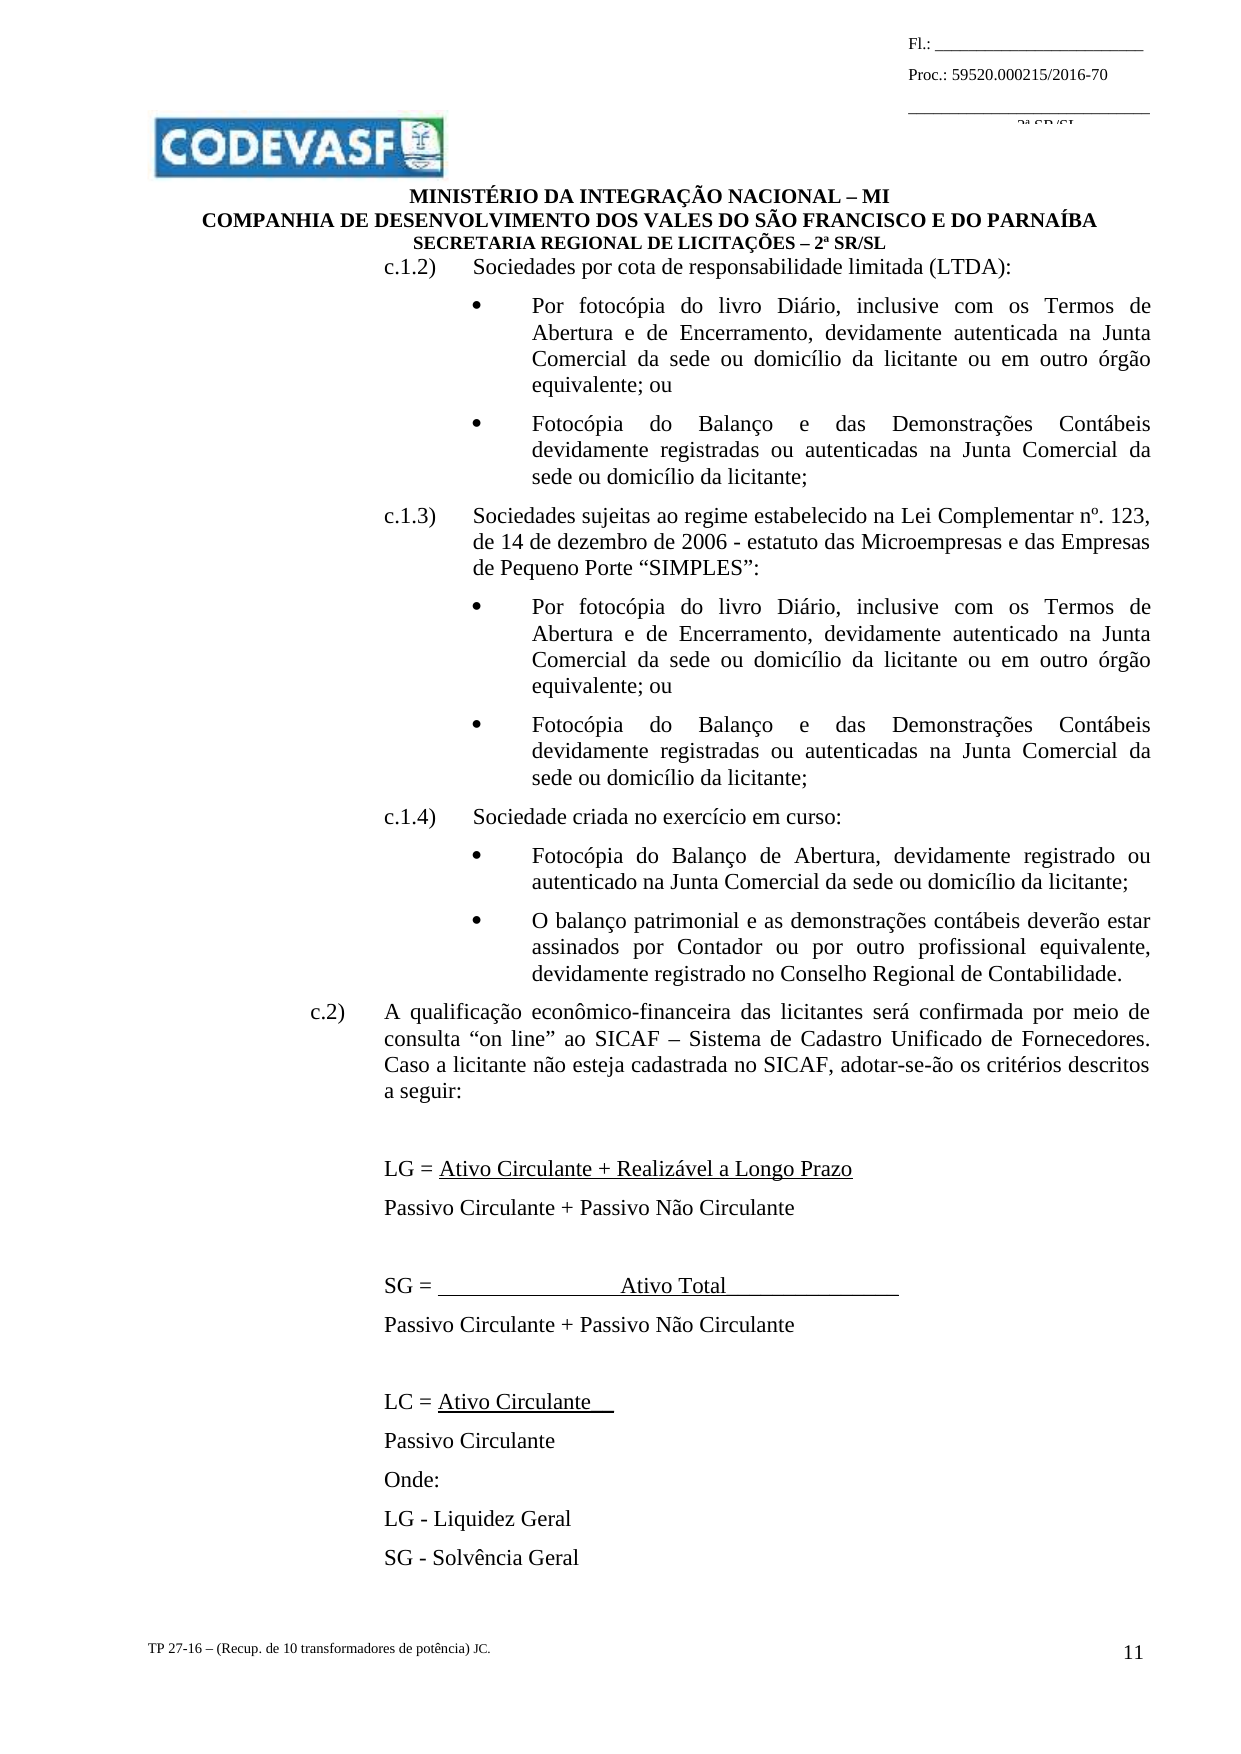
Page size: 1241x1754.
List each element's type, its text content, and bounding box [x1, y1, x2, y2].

text c.2) A qualificação econômico-financeira das licitantes será confirmada por meio de consulta “on line” ao SICAF – Sistema de Cadastro Unificado de Fornecedores. Caso a licitante não esteja cadastrada no SICAF, adotar-se-ão os critérios descritos a seguir: [310, 998, 1152, 1104]
subtitle SG - Solvência Geral [384, 1544, 1154, 1570]
list Fotocópia do Balanço de Abertura, devidamente registrado ou autenticado na Junta Comercial da sede ou domicílio da licitante; [473, 842, 1152, 894]
text c.1.2) Sociedades por cota de responsabilidade limitada (LTDA): [384, 253, 1152, 280]
text Passivo Circulante [384, 1427, 1152, 1453]
picture [147, 110, 450, 184]
text LC = Ativo Circulante__ [384, 1388, 1152, 1415]
list Fotocópia do Balanço e das Demonstrações Contábeis devidamente registradas ou autenticadas na Junta Comercial da sede ou domicílio da licitante; [473, 711, 1152, 790]
text c.1.4) Sociedade criada no exercício em curso: [384, 803, 1152, 829]
text Passivo Circulante + Passivo Não Circulante [384, 1311, 1152, 1337]
list O balanço patrimonial e as demonstrações contábeis deverão estar assinados por Contador ou por outro profissional equivalente, devidamente registrado no Conselho Regional de Contabilidade. [473, 907, 1152, 986]
text Passivo Circulante + Passivo Não Circulante [384, 1194, 1152, 1220]
list Por fotocópia do livro Diário, inclusive com os Termos de Abertura e de Encerramento, devidamente autenticado na Junta Comercial da sede ou domicílio da licitante ou em outro órgão equivalente; ou [473, 593, 1152, 699]
text LG = Ativo Circulante + Realizável a Longo Prazo [384, 1155, 1152, 1182]
list Por fotocópia do livro Diário, inclusive com os Termos de Abertura e de Encerramento, devidamente autenticada na Junta Comercial da sede ou domicílio da licitante ou em outro órgão equivalente; ou [473, 292, 1152, 398]
list Fotocópia do Balanço e das Demonstrações Contábeis devidamente registradas ou autenticadas na Junta Comercial da sede ou domicílio da licitante; [473, 410, 1152, 489]
text SG = Ativo Total_______________ [384, 1272, 1152, 1298]
subtitle LG - Liquidez Geral [384, 1505, 1154, 1531]
text Onde: [384, 1466, 1152, 1492]
text c.1.3) Sociedades sujeitas ao regime estabelecido na Lei Complementar nº. 123, de 14 de dezembro de 2006 - estatuto das Microempresas e das Empresas de Pequeno Porte “SIMPLES”: [384, 502, 1152, 581]
